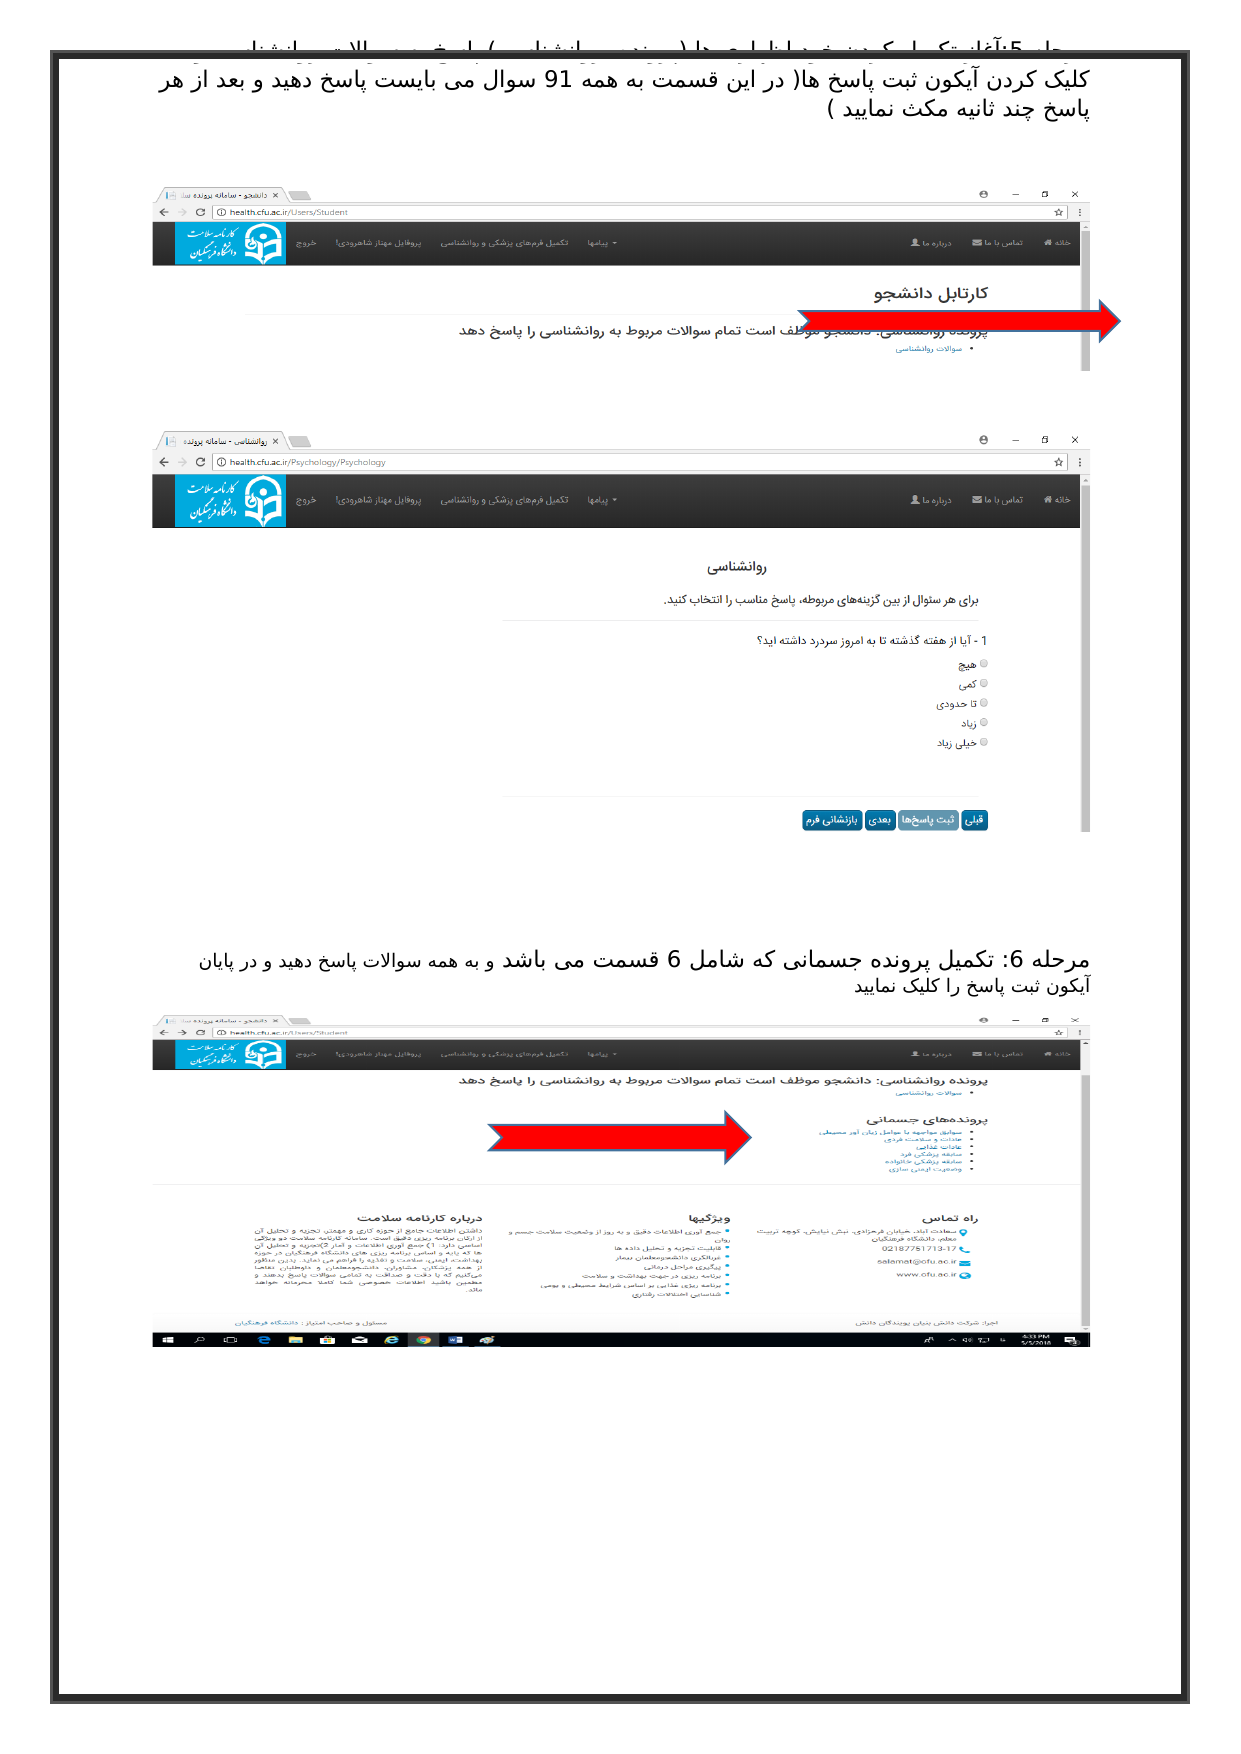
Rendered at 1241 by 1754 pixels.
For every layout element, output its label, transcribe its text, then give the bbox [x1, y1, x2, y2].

text مرحله 5:آغاز تکمیل کردن خود اظهاری ها (پرونده روانشناسی) پاسخ به سوالات روانشناسی و کلیک کردن آیکون ثبت پاسخ ها( در این قسمت به همه 91 سوال می بایست پاسخ دهید و بعد از هر پاسخ چند ثانیه مکث نمایید ) [150, 63, 1090, 122]
picture [152, 431, 1091, 832]
text مرحله 6: تکمیل پرونده جسمانی که شامل 6 قسمت می باشد و به همه سوالات پاسخ دهید و در پایان آیکون ثبت پاسخ را کلیک نمایید [150, 947, 1090, 997]
text مرحله 5:آغاز تکمیل کردن خود اظهاری ها (پرونده روانشناسی) پاسخ به سوالات روانشناسی و کلیک کردن آیکون ثبت پاسخ ها( در این قسمت به همه 91 سوال می بایست پاسخ دهید و بعد از هر پاسخ چند ثانیه مکث نمایید ) [150, 37, 1090, 50]
picture [152, 187, 1090, 371]
picture [152, 1015, 1091, 1347]
